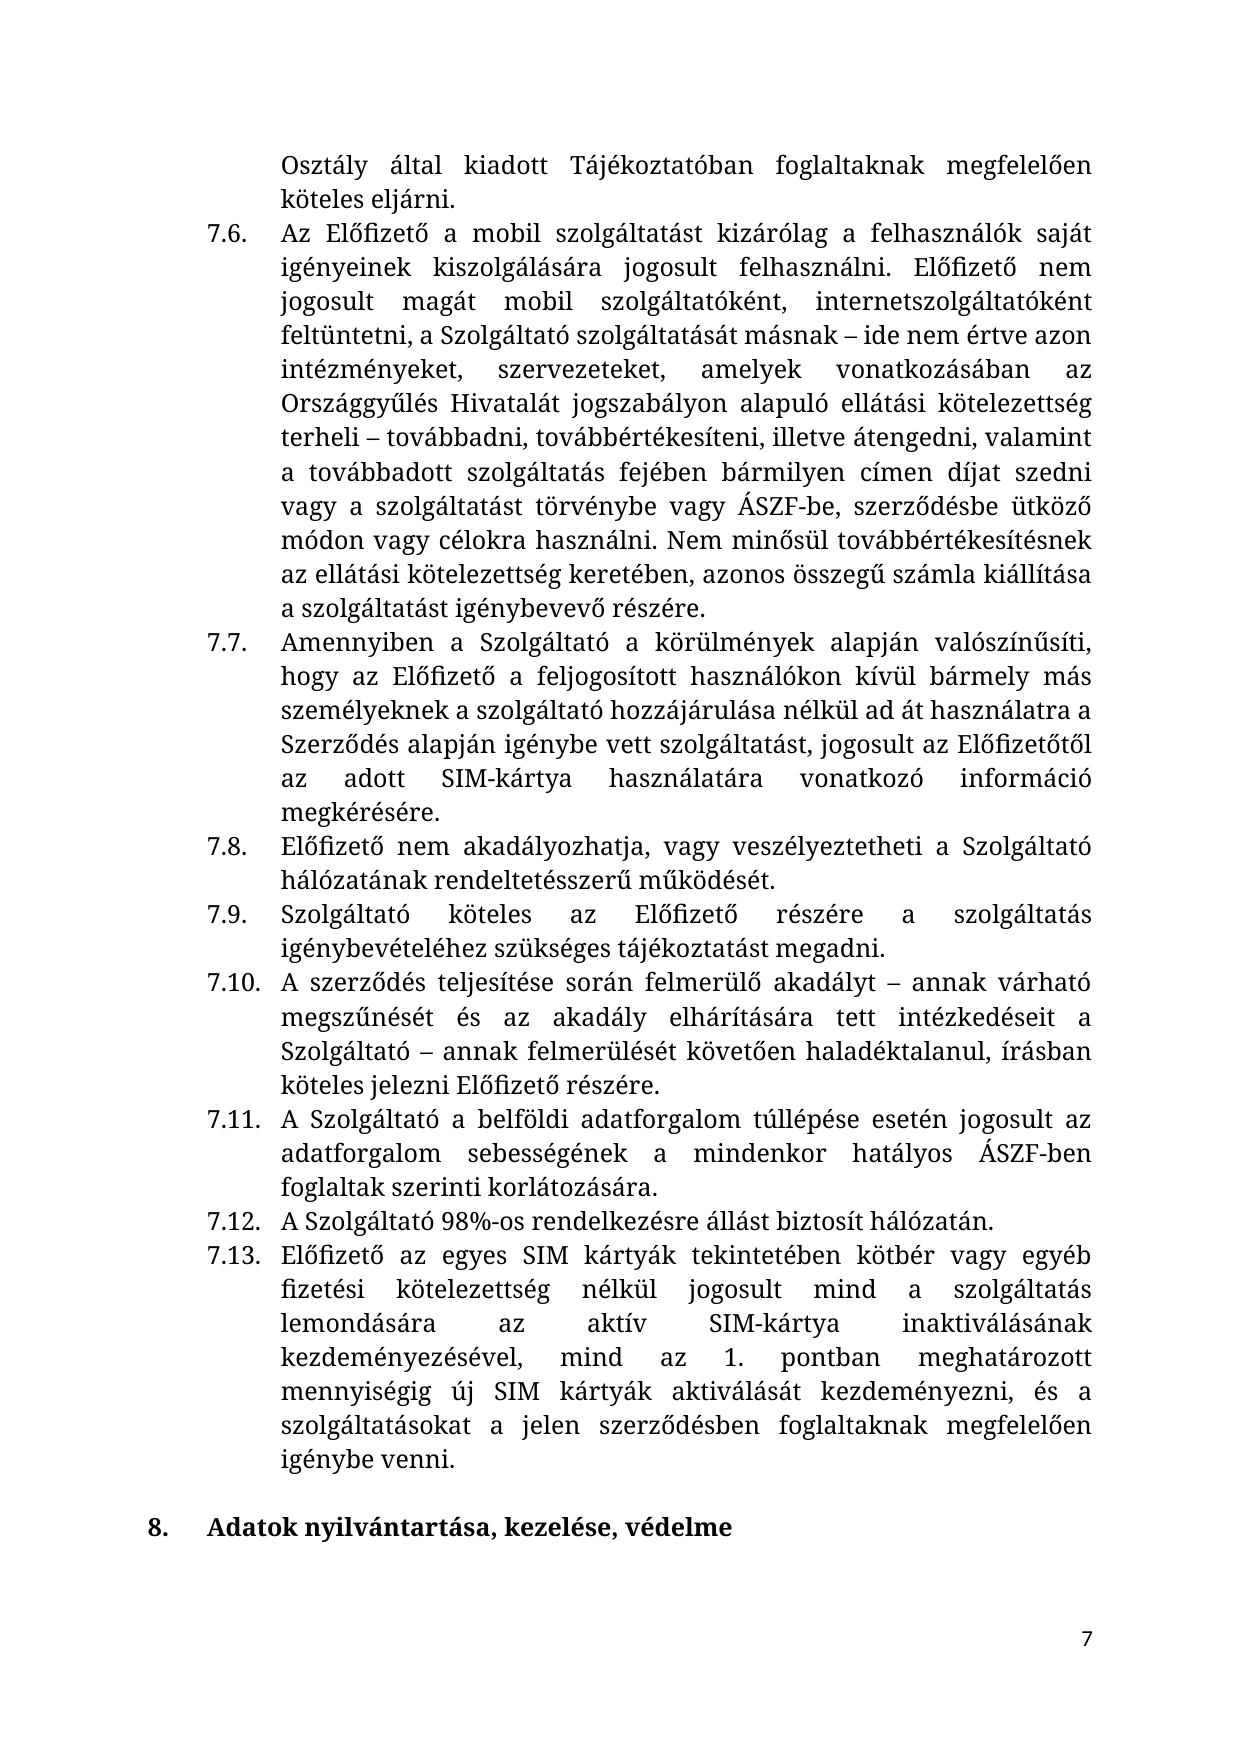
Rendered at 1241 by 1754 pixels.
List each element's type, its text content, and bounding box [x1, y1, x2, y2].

list Szolgáltató köteles az Előfizető részére a szolgáltatás igénybevételéhez szükséges tájékoztatást megadni. [207, 897, 1093, 965]
list Amennyiben a Szolgáltató a körülmények alapján valószínűsíti, hogy az Előfizető a feljogosított használókon kívül bármely más személyeknek a szolgáltató hozzájárulása nélkül ad át használatra a Szerződés alapján igénybe vett szolgáltatást, jogosult az Előfizetőtől az adott SIM-kártya használatára vonatkozó információ megkérésére. [207, 624, 1093, 829]
list A Szolgáltató a belföldi adatforgalom túllépése esetén jogosult az adatforgalom sebességének a mindenkor hatályos ÁSZF-ben foglaltak szerinti korlátozására. [207, 1101, 1093, 1203]
list Az Előfizető a mobil szolgáltatást kizárólag a felhasználók saját igényeinek kiszolgálására jogosult felhasználni. Előfizető nem jogosult magát mobil szolgáltatóként, internetszolgáltatóként feltüntetni, a Szolgáltató szolgáltatását másnak – ide nem értve azon intézményeket, szervezeteket, amelyek vonatkozásában az Országgyűlés Hivatalát jogszabályon alapuló ellátási kötelezettség terheli – továbbadni, továbbértékesíteni, illetve átengedni, valamint a továbbadott szolgáltatás fejében bármilyen címen díjat szedni vagy a szolgáltatást törvénybe vagy ÁSZF-be, szerződésbe ütköző módon vagy célokra használni. Nem minősül továbbértékesítésnek az ellátási kötelezettség keretében, azonos összegű számla kiállítása a szolgáltatást igénybevevő részére. [207, 216, 1093, 624]
list Adatok nyilvántartása, kezelése, védelme [148, 1510, 1093, 1544]
list Előfizető az egyes SIM kártyák tekintetében kötbér vagy egyéb fizetési kötelezettség nélkül jogosult mind a szolgáltatás lemondására az aktív SIM-kártya inaktiválásának kezdeményezésével, mind az 1. pontban meghatározott mennyiségig új SIM kártyák aktiválását kezdeményezni, és a szolgáltatásokat a jelen szerződésben foglaltaknak megfelelően igénybe venni. [207, 1238, 1093, 1476]
list A szerződés teljesítése során felmerülő akadályt – annak várható megszűnését és az akadály elhárítására tett intézkedéseit a Szolgáltató – annak felmerülését követően haladéktalanul, írásban köteles jelezni Előfizető részére. [207, 965, 1093, 1101]
list Előfizető nem akadályozhatja, vagy veszélyeztetheti a Szolgáltató hálózatának rendeltetésszerű működését. [207, 829, 1093, 897]
list A Szolgáltató 98%-os rendelkezésre állást biztosít hálózatán. [207, 1203, 1093, 1238]
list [207, 148, 1093, 216]
